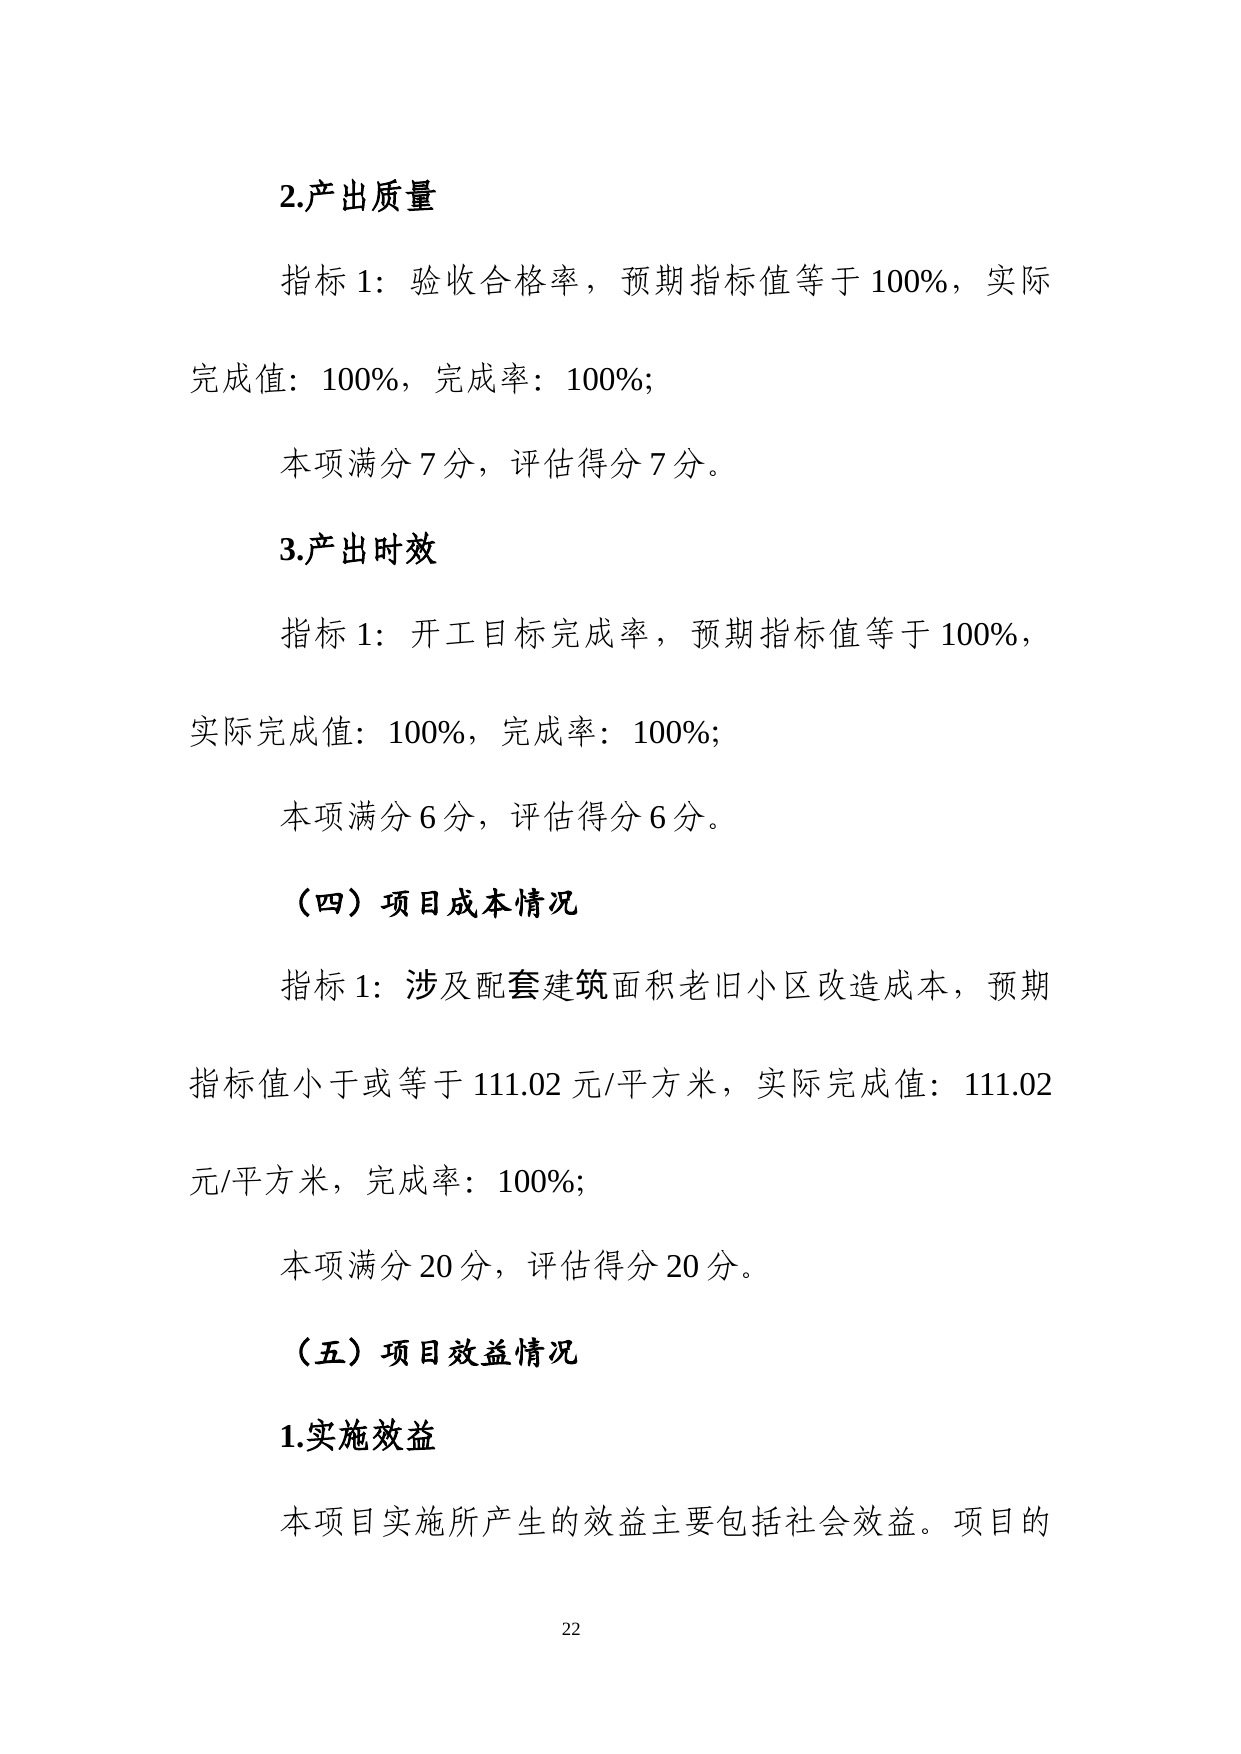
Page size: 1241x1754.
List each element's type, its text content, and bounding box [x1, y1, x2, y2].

text 本项满分6分，评估得分6分。 [187, 783, 1053, 848]
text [187, 1487, 1053, 1552]
subtitle （四）项目成本情况 [187, 868, 1053, 933]
text 3.产出时效 [187, 515, 1053, 580]
text 本项满分7分，评估得分7分。 [187, 430, 1053, 495]
text 指标1：验收合格率，预期指标值等于100%，实际完成值：100%，完成率：100%； [187, 247, 1053, 410]
text 指标1：涉及配套建筑面积老旧小区改造成本，预期指标值小于或等于111.02元/平方米，实际完成值：111.02元/平方米，完成率：100%； [187, 952, 1053, 1212]
subtitle （五）项目效益情况 [187, 1318, 1053, 1383]
text 指标1：开工目标完成率，预期指标值等于100%，实际完成值：100%，完成率：100%； [187, 600, 1053, 763]
text 本项满分20分，评估得分20分。 [187, 1232, 1053, 1297]
text 1.实施效益 [187, 1402, 1053, 1467]
text 2.产出质量 [187, 162, 1053, 227]
